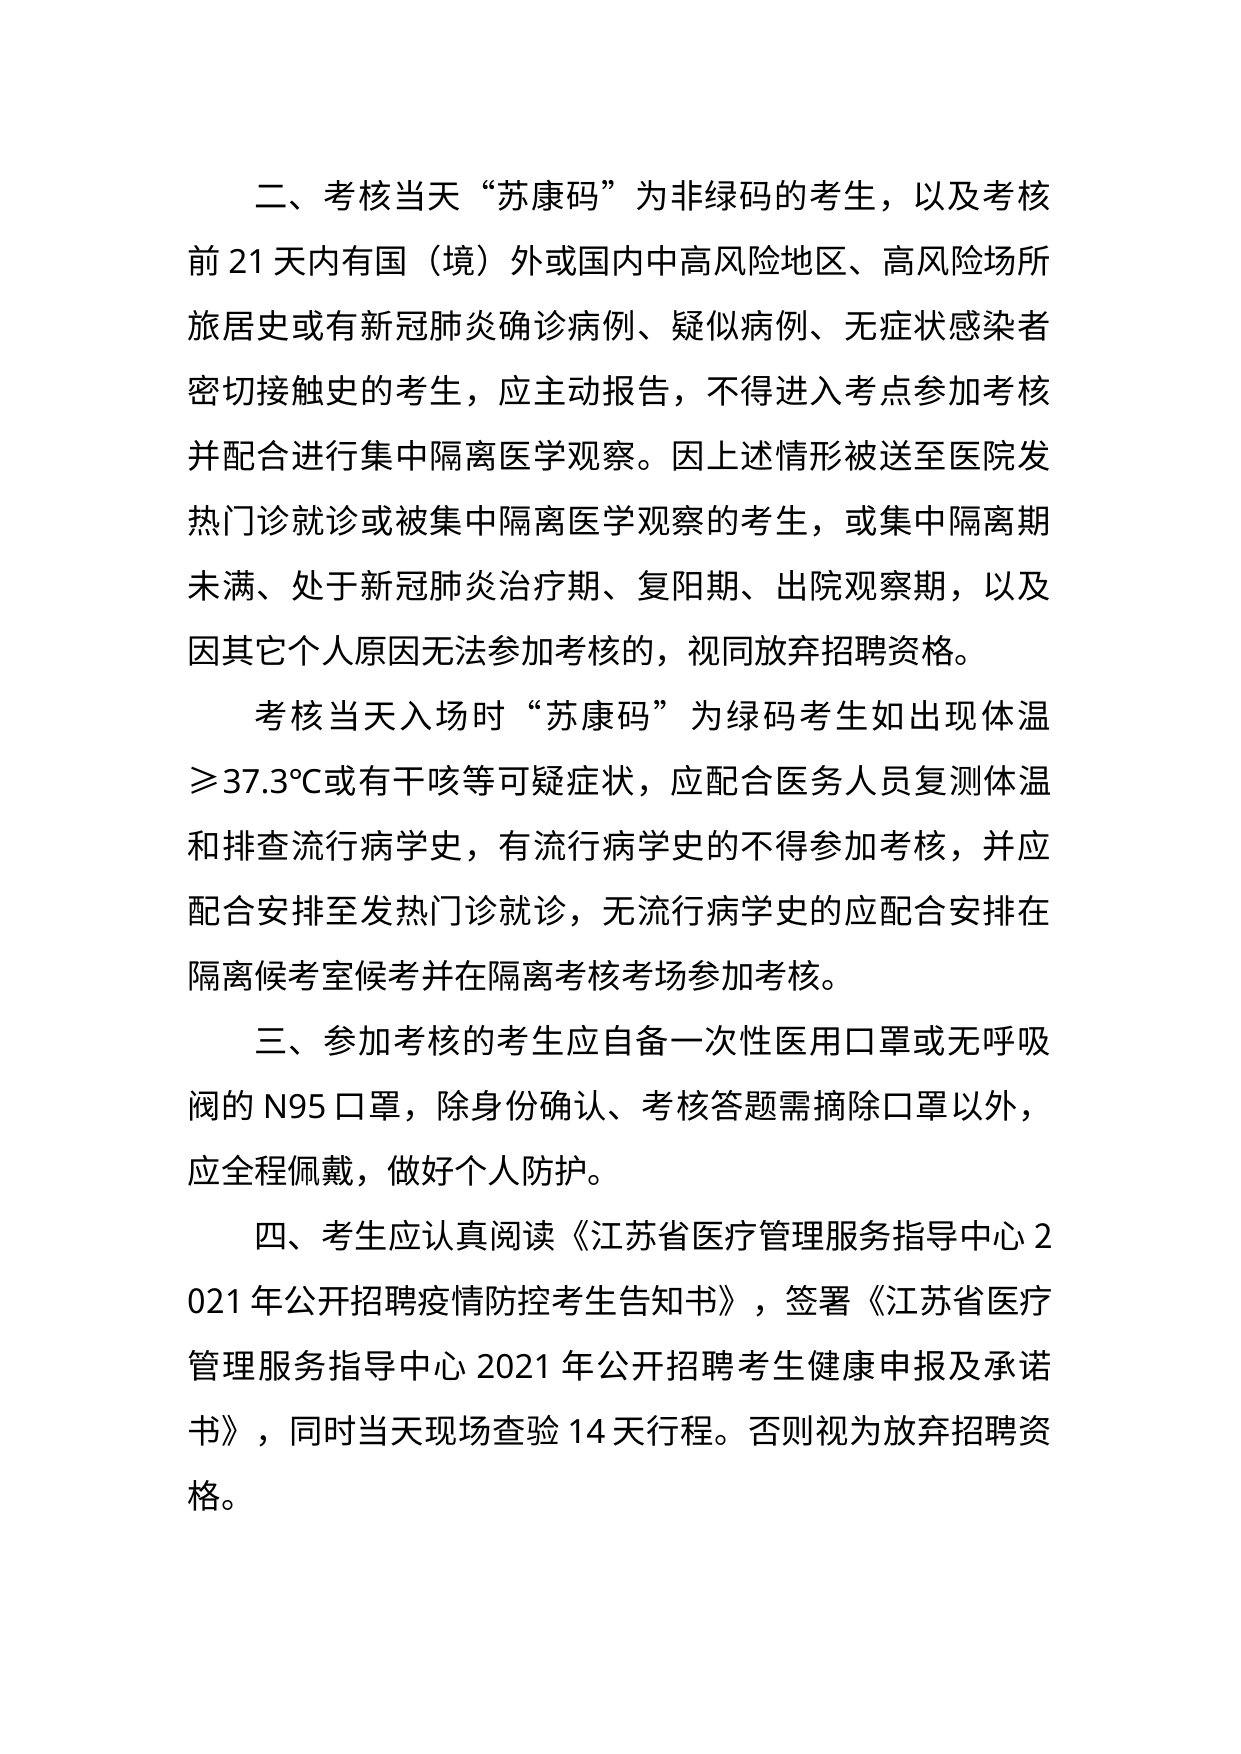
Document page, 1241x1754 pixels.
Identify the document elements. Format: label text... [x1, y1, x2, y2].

text 二、考核当天“苏康码”为非绿码的考生，以及考核前21天内有国（境）外或国内中高风险地区、高风险场所旅居史或有新冠肺炎确诊病例、疑似病例、无症状感染者密切接触史的考生，应主动报告，不得进入考点参加考核并配合进行集中隔离医学观察。因上述情形被送至医院发热门诊就诊或被集中隔离医学观察的考生，或集中隔离期未满、处于新冠肺炎治疗期、复阳期、出院观察期，以及因其它个人原因无法参加考核的，视同放弃招聘资格。 [187, 162, 1053, 682]
text 三、参加考核的考生应自备一次性医用口罩或无呼吸阀的N95口罩，除身份确认、考核答题需摘除口罩以外，应全程佩戴，做好个人防护。 [187, 1007, 1053, 1202]
text 考核当天入场时“苏康码”为绿码考生如出现体温≥37.3℃或有干咳等可疑症状，应配合医务人员复测体温和排查流行病学史，有流行病学史的不得参加考核，并应配合安排至发热门诊就诊，无流行病学史的应配合安排在隔离候考室候考并在隔离考核考场参加考核。 [187, 682, 1053, 1007]
text 四、考生应认真阅读《江苏省医疗管理服务指导中心2021年公开招聘疫情防控考生告知书》，签署《江苏省医疗管理服务指导中心2021年公开招聘考生健康申报及承诺书》，同时当天现场查验14天行程。否则视为放弃招聘资格。 [187, 1202, 1053, 1527]
